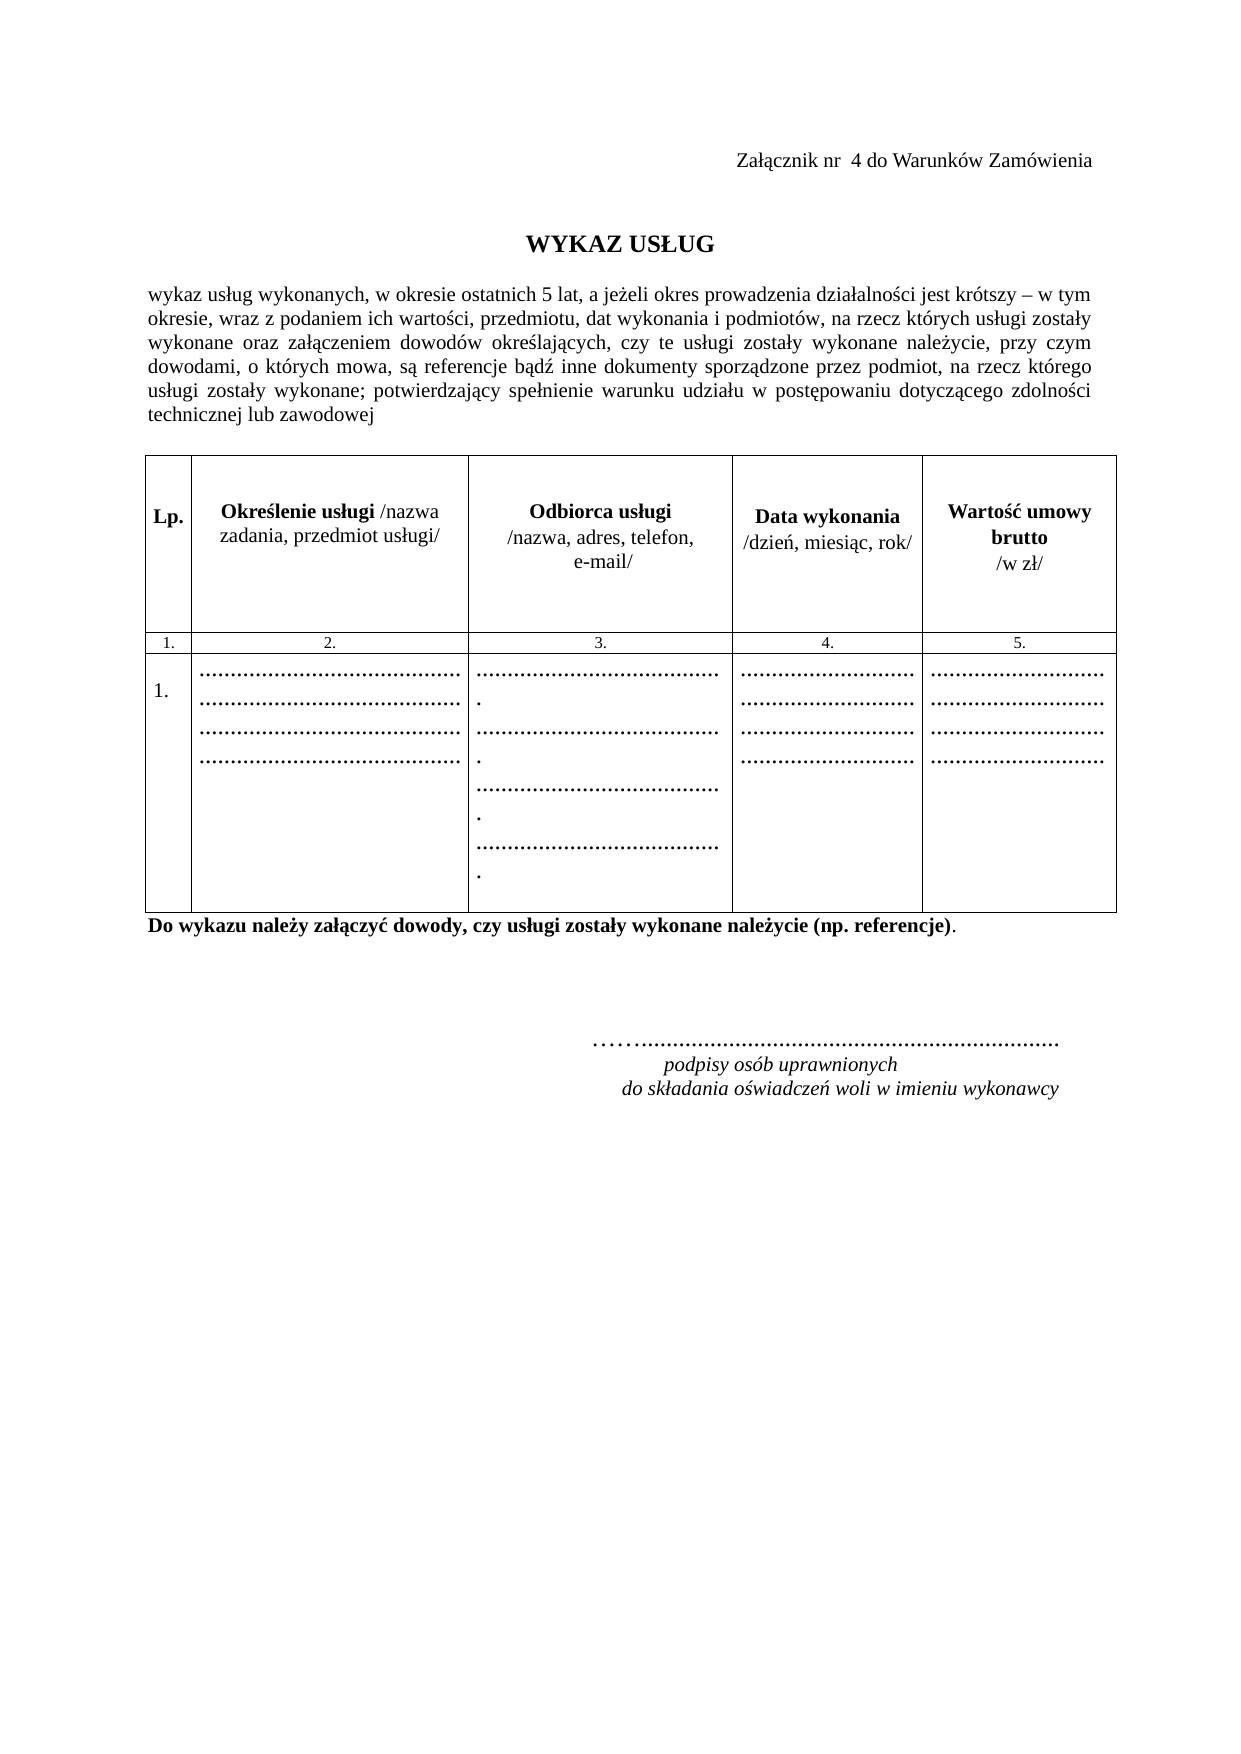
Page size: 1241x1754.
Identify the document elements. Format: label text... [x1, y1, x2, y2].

table_cell .......................................... .......................................... .......................................... .......................................... [192, 654, 468, 912]
text do składania oświadczeń woli w imieniu wykonawcy [148, 1076, 1093, 1100]
text wykaz usług wykonanych, w okresie ostatnich 5 lat, a jeżeli okres prowadzenia działalności jest krótszy – w tym okresie, wraz z podaniem ich wartości, przedmiotu, dat wykonania i podmiotów, na rzecz których usługi zostały wykonane oraz załączeniem dowodów określających, czy te usługi zostały wykonane należycie, przy czym dowodami, o których mowa, są referencje bądź inne dokumenty sporządzone przez podmiot, na rzecz którego usługi zostały wykonane; potwierdzający spełnienie warunku udziału w postępowaniu dotyczącego zdolności technicznej lub zawodowej [148, 282, 1093, 426]
text WYKAZ USŁUG [148, 229, 1093, 258]
text Załącznik nr 4 do Warunków Zamówienia [148, 148, 1093, 172]
table_header Określenie usługi /nazwa zadania, przedmiot usługi/ [192, 456, 468, 632]
table_cell ............................ ............................ ............................ ............................ [923, 654, 1116, 912]
table_header Lp. [146, 456, 191, 632]
table_cell ............................ ............................ ............................ ............................ [733, 654, 922, 912]
table_cell 5. [923, 633, 1116, 652]
text podpisy osób uprawnionych [148, 1052, 1093, 1076]
table_header Odbiorca usługi /nazwa, adres, telefon, e-mail/ [469, 456, 732, 632]
table_cell 1. [146, 633, 191, 652]
table_header Data wykonania /dzień, miesiąc, rok/ [733, 456, 922, 632]
table_cell 4. [733, 633, 922, 652]
table_cell 1. [146, 654, 191, 912]
text ……................................................................... [591, 1023, 1093, 1052]
table_cell ........................................ ........................................ ........................................ ........................................ [469, 654, 732, 912]
table_header Wartość umowy brutto /w zł/ [923, 456, 1116, 632]
text Do wykazu należy załączyć dowody, czy usługi zostały wykonane należycie (np. referencje). [148, 913, 1093, 937]
table_cell 2. [192, 633, 468, 652]
table_cell 3. [469, 633, 732, 652]
